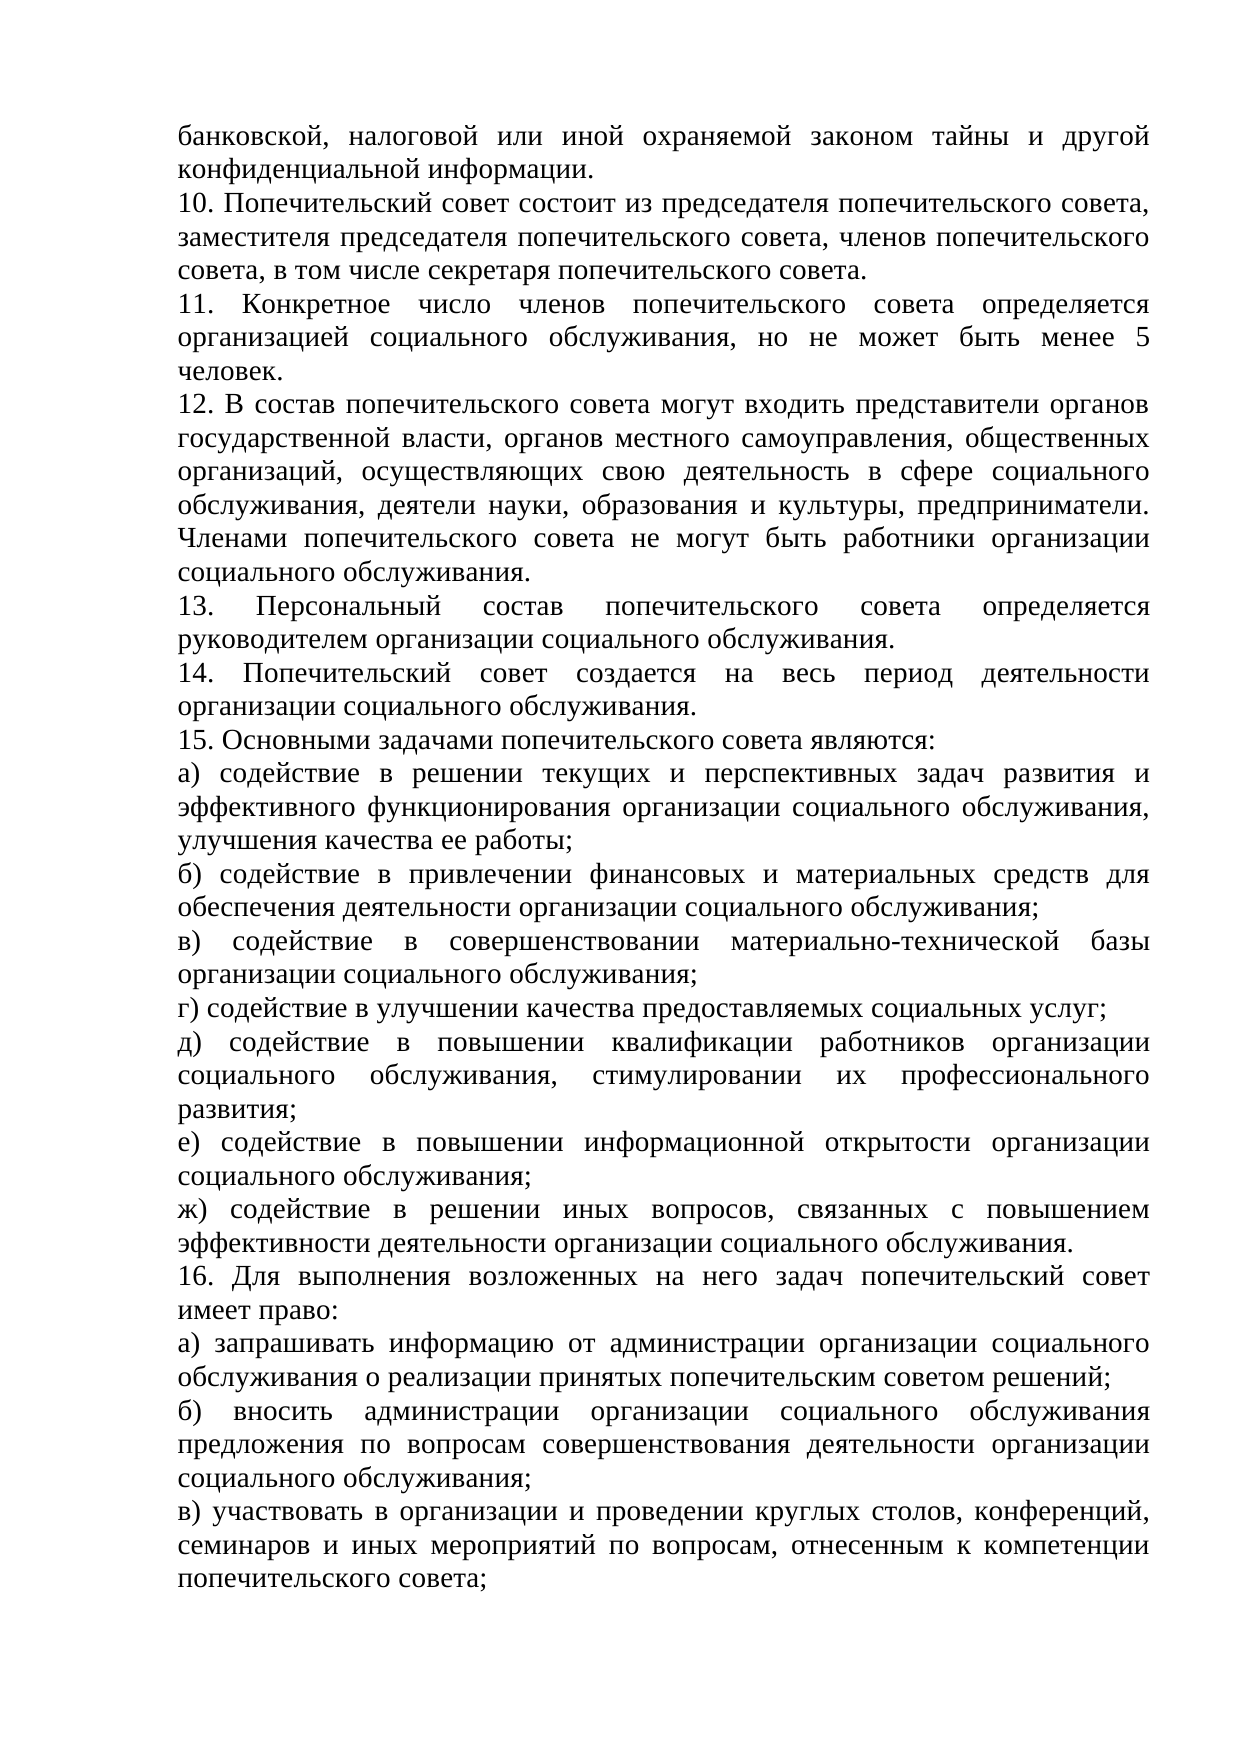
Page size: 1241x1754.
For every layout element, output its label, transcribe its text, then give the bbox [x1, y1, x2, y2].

text а) содействие в решении текущих и перспективных задач развития и эффективного функционирования организации социального обслуживания, улучшения качества ее работы; [177, 755, 1152, 856]
text 14. Попечительский совет создается на весь период деятельности организации социального обслуживания. [177, 655, 1152, 722]
text а) запрашивать информацию от администрации организации социального обслуживания о реализации принятых попечительским советом решений; [177, 1326, 1152, 1393]
text б) содействие в привлечении финансовых и материальных средств для обеспечения деятельности организации социального обслуживания; [177, 856, 1152, 923]
text 16. Для выполнения возложенных на него задач попечительский совет имеет право: [177, 1258, 1152, 1326]
text 12. В состав попечительского совета могут входить представители органов государственной власти, органов местного самоуправления, общественных организаций, осуществляющих свою деятельность в сфере социального обслуживания, деятели науки, образования и культуры, предприниматели. Членами попечительского совета не могут быть работники организации социального обслуживания. [177, 386, 1152, 588]
text б) вносить администрации организации социального обслуживания предложения по вопросам совершенствования деятельности организации социального обслуживания; [177, 1393, 1152, 1493]
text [177, 118, 1152, 185]
text ж) содействие в решении иных вопросов, связанных с повышением эффективности деятельности организации социального обслуживания. [177, 1191, 1152, 1258]
text г) содействие в улучшении качества предоставляемых социальных услуг; [177, 990, 1152, 1024]
text 15. Основными задачами попечительского совета являются: [177, 722, 1152, 755]
text е) содействие в повышении информационной открытости организации социального обслуживания; [177, 1124, 1152, 1191]
text д) содействие в повышении квалификации работников организации социального обслуживания, стимулировании их профессионального развития; [177, 1024, 1152, 1124]
text в) участвовать в организации и проведении круглых столов, конференций, семинаров и иных мероприятий по вопросам, отнесенным к компетенции попечительского совета; [177, 1493, 1152, 1594]
text 10. Попечительский совет состоит из председателя попечительского совета, заместителя председателя попечительского совета, членов попечительского совета, в том числе секретаря попечительского совета. [177, 185, 1152, 286]
text в) содействие в совершенствовании материально-технической базы организации социального обслуживания; [177, 923, 1152, 990]
text 13. Персональный состав попечительского совета определяется руководителем организации социального обслуживания. [177, 588, 1152, 655]
text 11. Конкретное число членов попечительского совета определяется организацией социального обслуживания, но не может быть менее 5 человек. [177, 286, 1152, 386]
